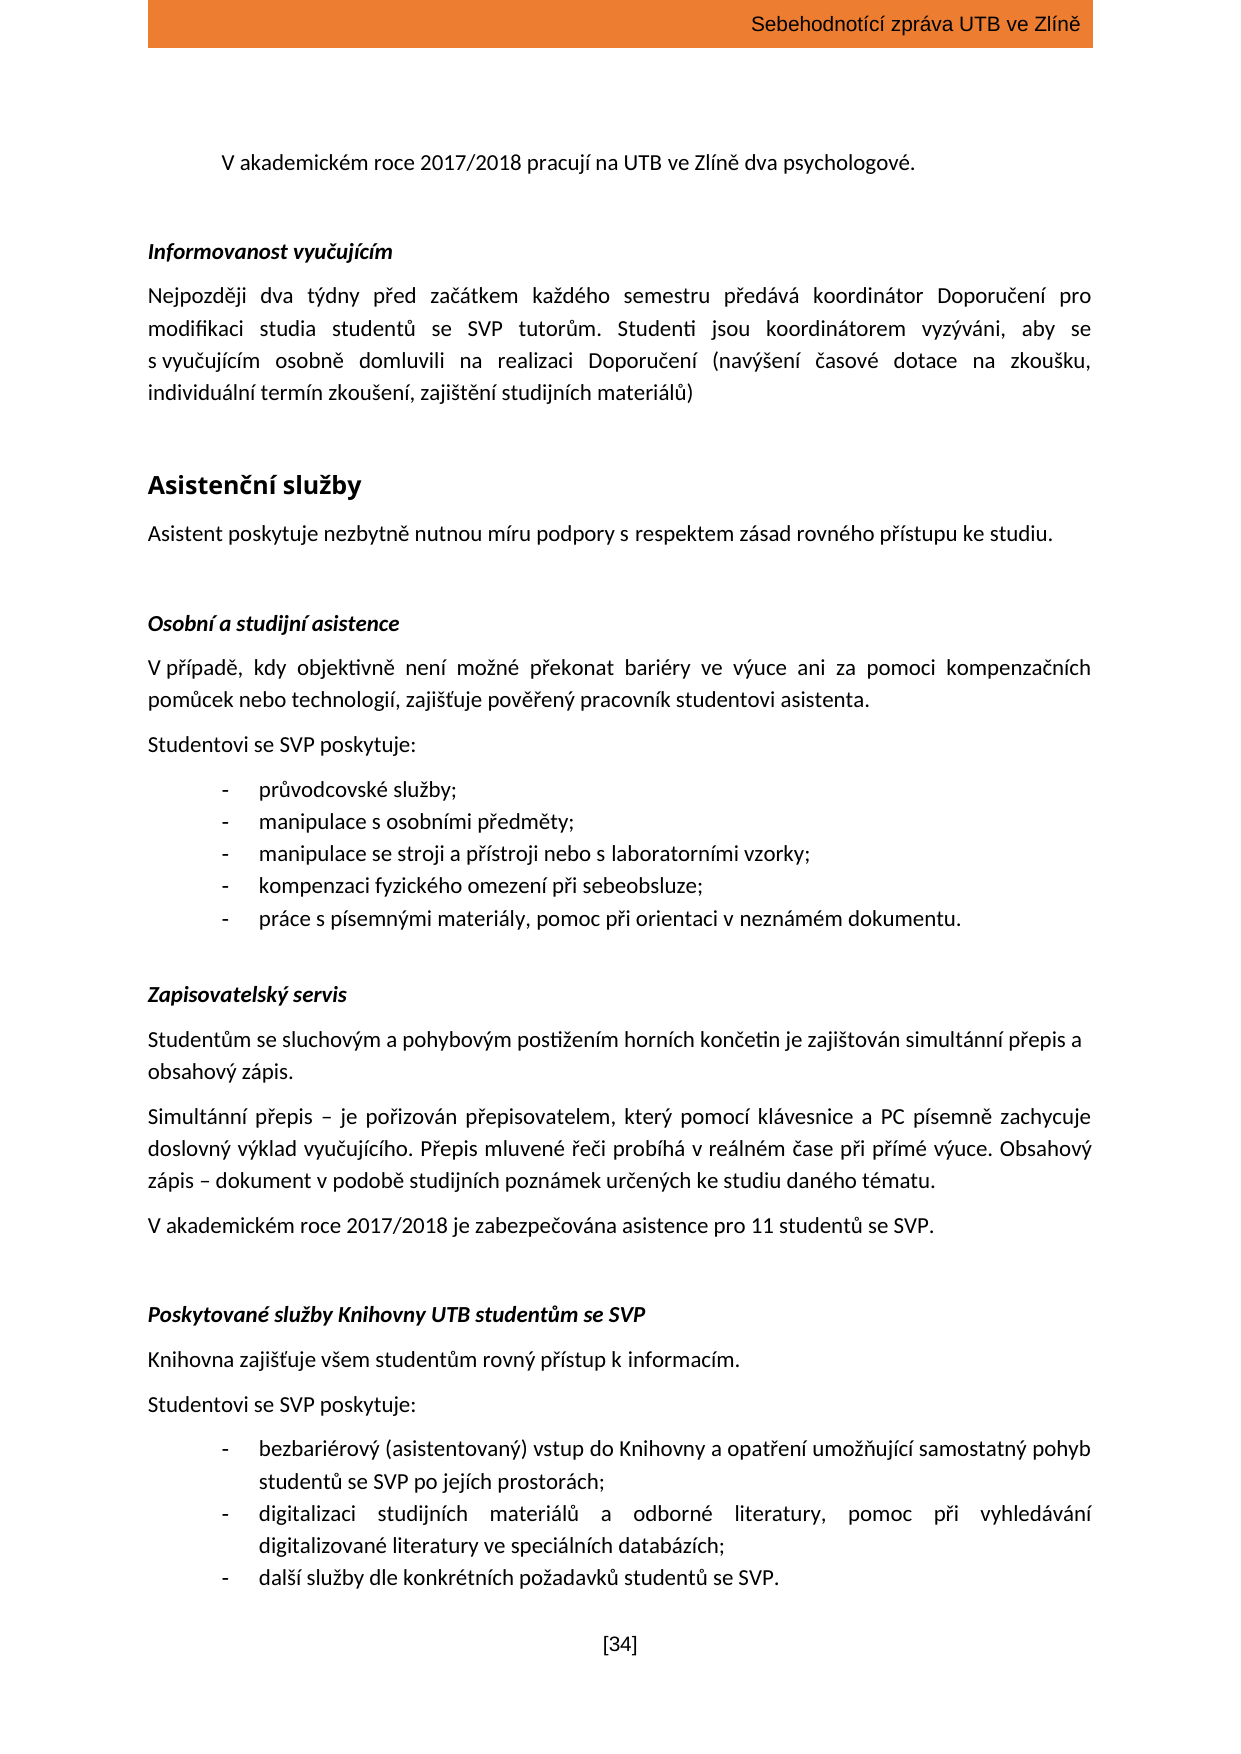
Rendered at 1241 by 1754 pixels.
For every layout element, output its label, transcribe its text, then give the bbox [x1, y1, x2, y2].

text V akademickém roce 2017/2018 pracují na UTB ve Zlíně dva psychologové. [148, 148, 1093, 176]
list digitalizaci studijních materiálů a odborné literatury, pomoc při vyhledávání digitalizované literatury ve speciálních databázích; [221, 1499, 1093, 1559]
text Studentovi se SVP poskytuje: [148, 730, 1093, 758]
text V akademickém roce 2017/2018 je zabezpečována asistence pro 11 studentů se SVP. [148, 1211, 1093, 1239]
text Knihovna zajišťuje všem studentům rovný přístup k informacím. [148, 1345, 1093, 1373]
text Nejpozději dva týdny před začátkem každého semestru předává koordinátor Doporučení pro modifikaci studia studentů se SVP tutorům. Studenti jsou koordinátorem vyzýváni, aby se s vyučujícím osobně domluvili na realizaci Doporučení (navýšení časové dotace na zkoušku, individuální termín zkoušení, zajištění studijních materiálů) [148, 282, 1093, 406]
list další služby dle konkrétních požadavků studentů se SVP. [221, 1563, 1093, 1591]
text Asistenční služby [148, 468, 1093, 502]
text Studentovi se SVP poskytuje: [148, 1390, 1093, 1418]
text Informovanost vyučujícím [148, 237, 1093, 265]
list kompenzaci fyzického omezení při sebeobsluze; [221, 871, 1093, 899]
text Osobní a studijní asistence [148, 609, 1093, 637]
text Zapisovatelský servis [148, 981, 1093, 1008]
text Poskytované služby Knihovny UTB studentům se SVP [148, 1301, 1093, 1328]
list manipulace s osobními předměty; [221, 807, 1093, 835]
list manipulace se stroji a přístroji nebo s laboratorními vzorky; [221, 839, 1093, 867]
text V případě, kdy objektivně není možné překonat bariéry ve výuce ani za pomoci kompenzačních pomůcek nebo technologií, zajišťuje pověřený pracovník studentovi asistenta. [148, 653, 1093, 713]
text Asistent poskytuje nezbytně nutnou míru podpory s respektem zásad rovného přístupu ke studiu. [148, 519, 1093, 547]
list práce s písemnými materiály, pomoc při orientaci v neznámém dokumentu. [221, 904, 1093, 932]
list bezbariérový (asistentovaný) vstup do Knihovny a opatření umožňující samostatný pohyb studentů se SVP po jejích prostorách; [221, 1434, 1093, 1495]
text Simultánní přepis – je pořizován přepisovatelem, který pomocí klávesnice a PC písemně zachycuje doslovný výklad vyučujícího. Přepis mluvené řeči probíhá v reálném čase při přímé výuce. Obsahový zápis – dokument v podobě studijních poznámek určených ke studiu daného tématu. [148, 1102, 1093, 1194]
text Studentům se sluchovým a pohybovým postižením horních končetin je zajištován simultánní přepis a obsahový zápis. [148, 1025, 1093, 1085]
list průvodcovské služby; [221, 775, 1093, 803]
